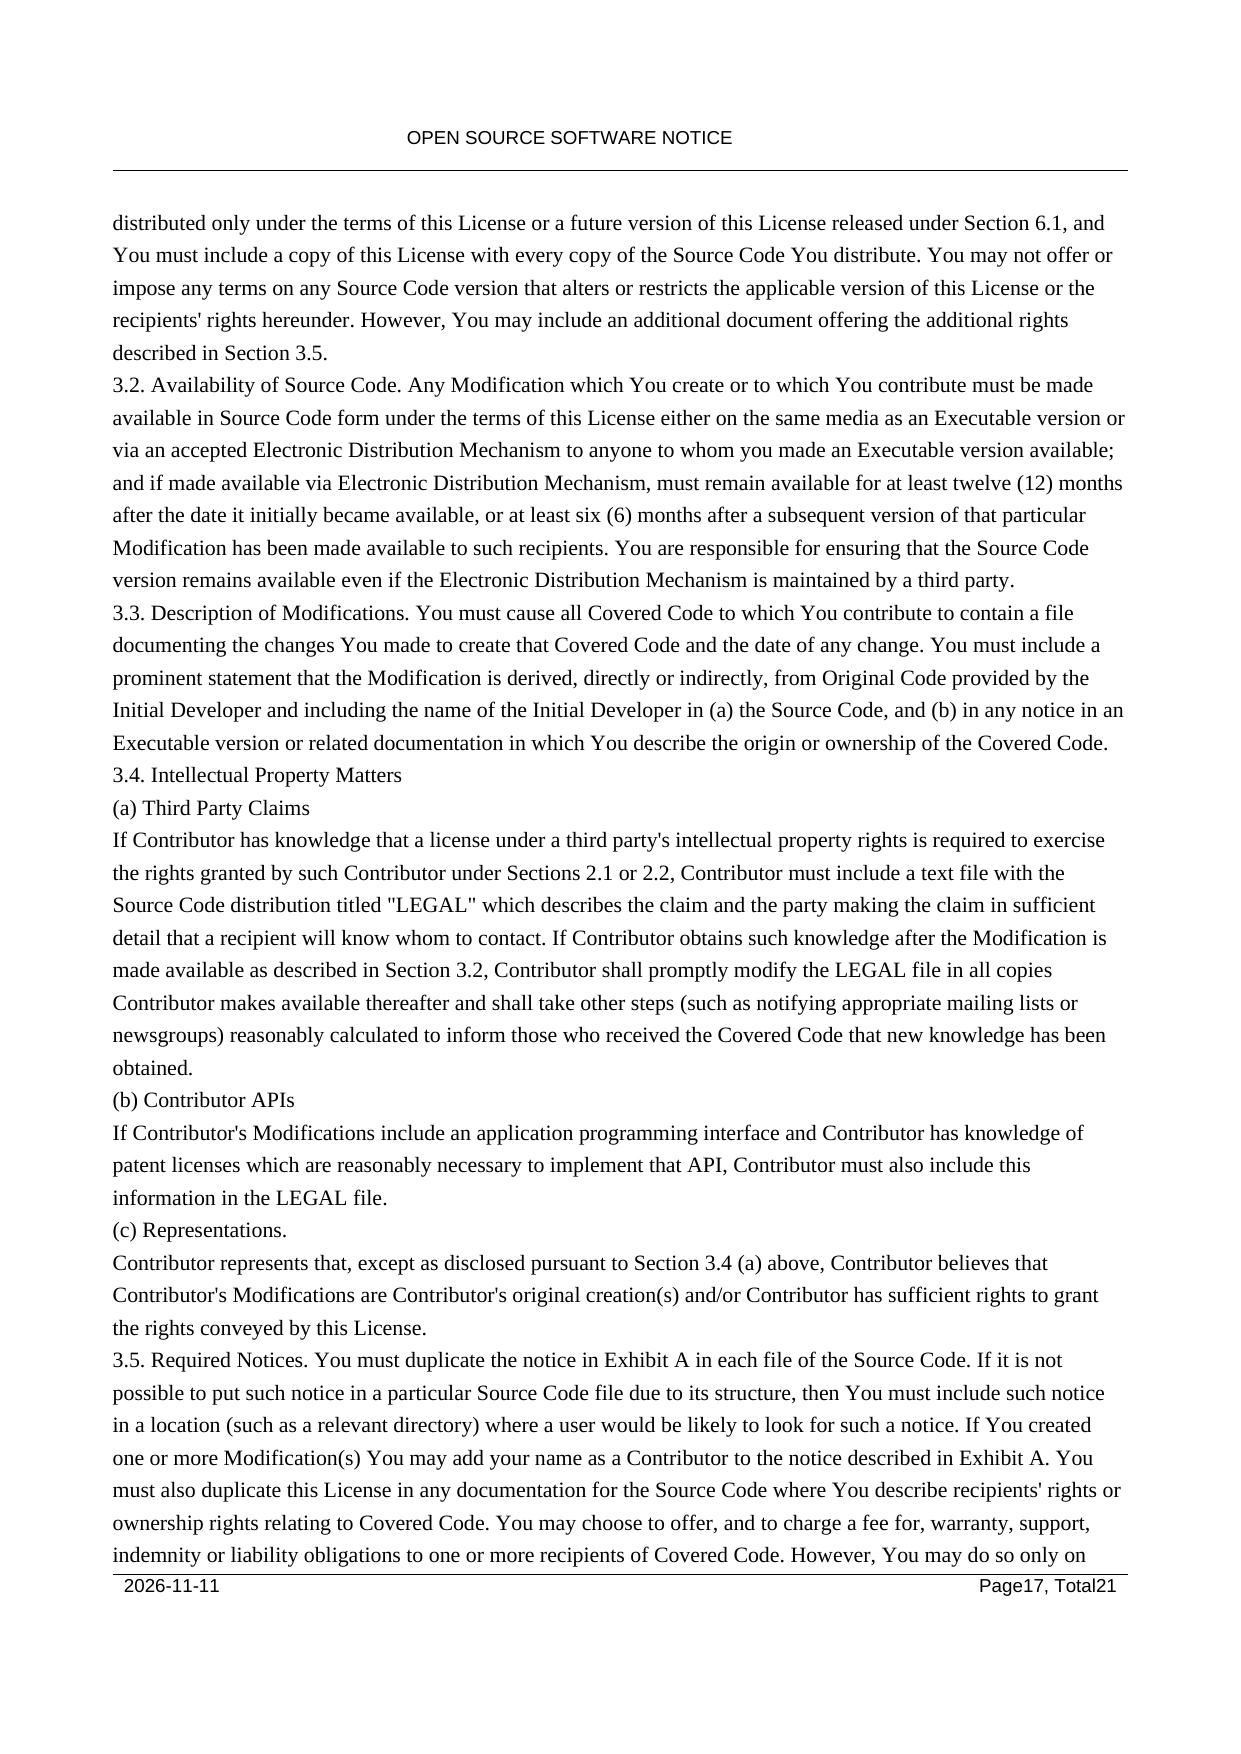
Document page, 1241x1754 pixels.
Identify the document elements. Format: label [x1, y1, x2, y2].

text [112, 206, 1128, 1571]
